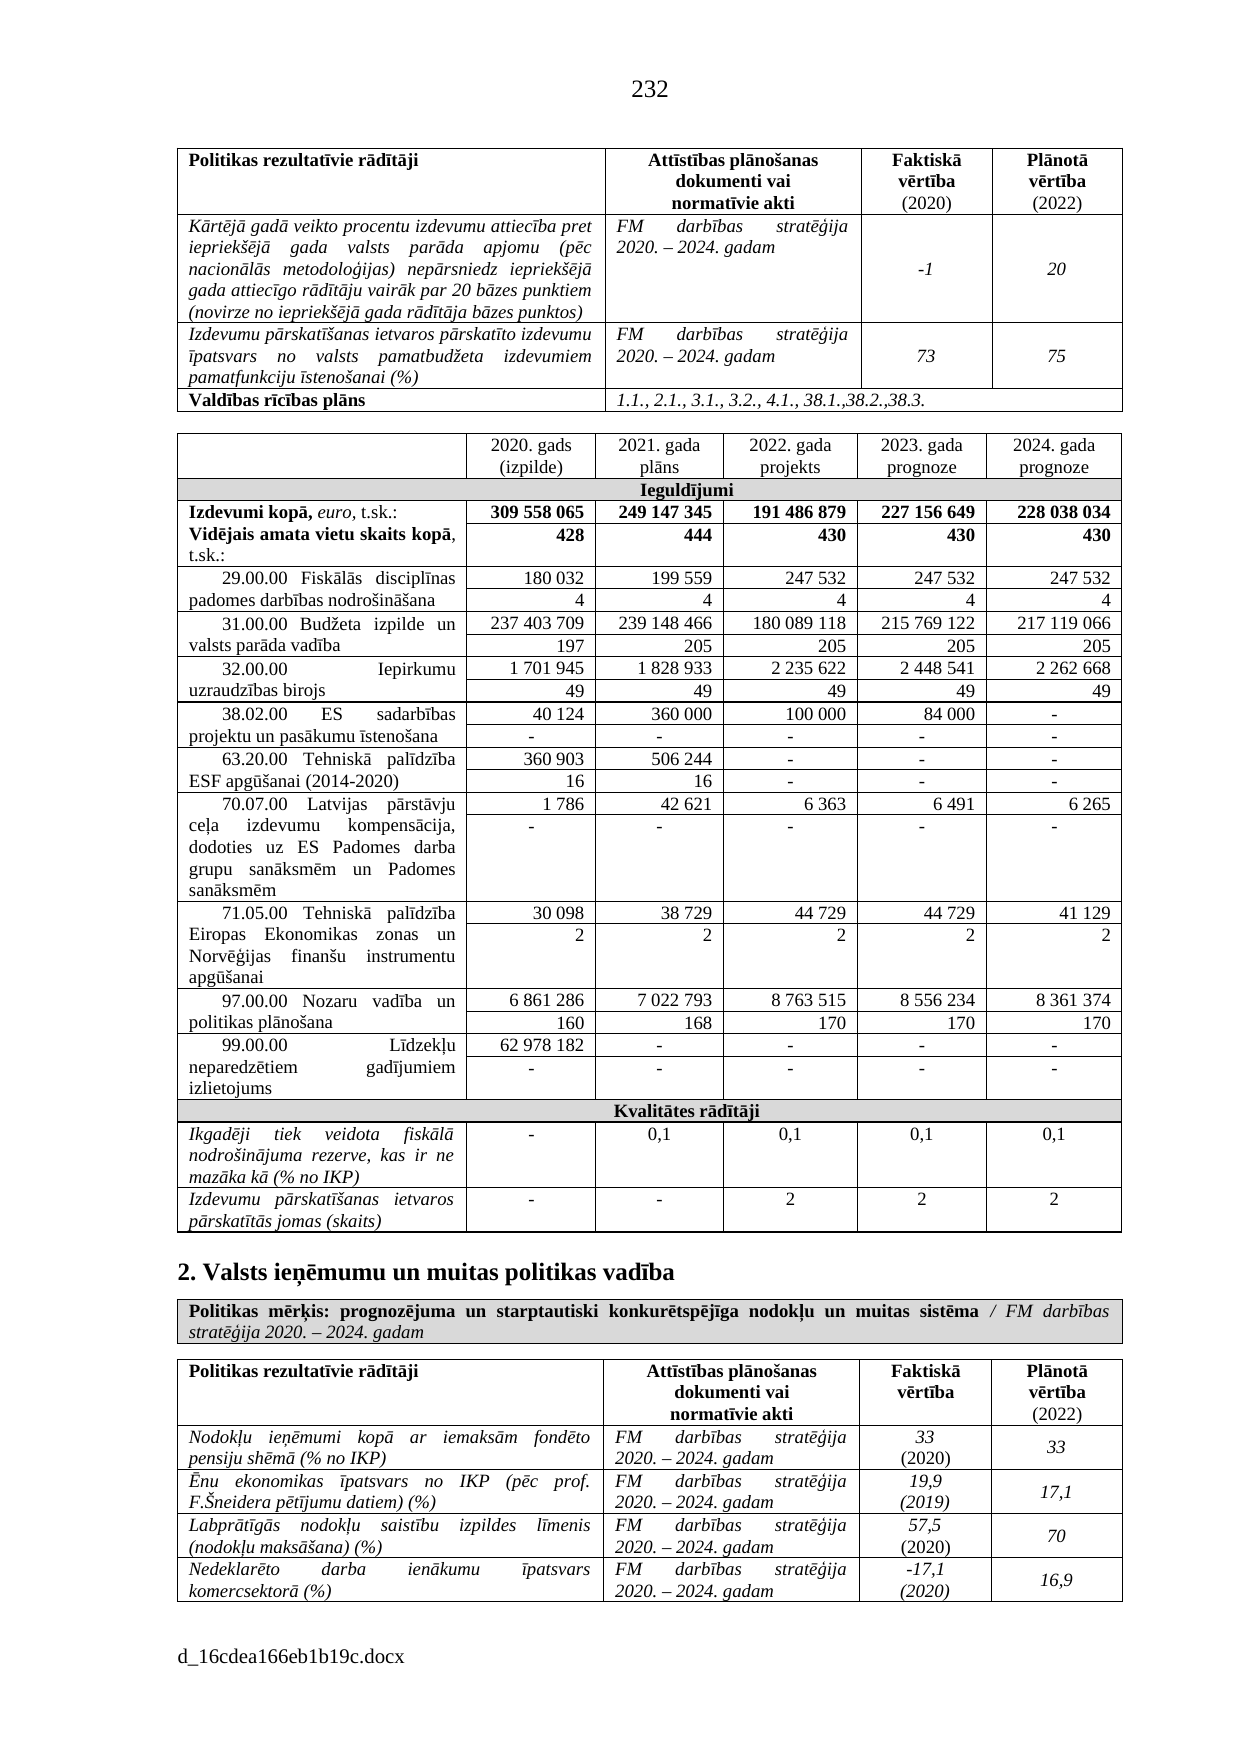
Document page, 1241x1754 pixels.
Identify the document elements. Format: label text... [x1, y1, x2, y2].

table_cell 215 769 122 [858, 612, 986, 633]
table_cell Ikgadēji tiek veidota fiskālā nodrošinājuma rezerve, kas ir ne mazāka kā (% no IKP) [178, 1123, 466, 1187]
table_cell FM darbības stratēģija 2020. – 2024. gadam [604, 1426, 859, 1469]
table_cell - [987, 1057, 1121, 1099]
table_cell 6 265 [987, 793, 1121, 814]
table_cell 20 [993, 215, 1122, 322]
table_cell 16,9 [992, 1558, 1122, 1601]
table_cell Nedeklarēto darba ienākumu īpatsvars komercsektorā (%) [178, 1558, 603, 1601]
table_cell Izdevumu pārskatīšanas ietvaros pārskatītās jomas (skaits) [178, 1188, 466, 1231]
table_cell 44 729 [724, 902, 857, 923]
table_cell 30 098 [467, 902, 595, 923]
table_cell 428 [467, 524, 595, 566]
table_cell 360 903 [467, 748, 595, 769]
table_cell - [467, 1188, 595, 1231]
table_cell 84 000 [858, 703, 986, 724]
table_header [178, 434, 466, 477]
table_cell 170 [724, 1012, 857, 1033]
table_cell 6 363 [724, 793, 857, 814]
table_cell 228 038 034 [987, 501, 1121, 523]
table_cell Izdevumi kopā, euro, t.sk.: Vidējais amata vietu skaits kopā, t.sk.: [178, 501, 466, 566]
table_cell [606, 215, 861, 322]
table_cell 4 [596, 589, 723, 611]
table_header Faktiskā vērtība (2020) [862, 149, 992, 213]
table_cell Ieguldījumi [178, 479, 1121, 500]
table_cell 2 [724, 1188, 857, 1231]
table_cell Izdevumu pārskatīšanas ietvaros pārskatīto izdevumu īpatsvars no valsts pamatbudžeta izdevumiem pamatfunkciju īstenošanai (%) [178, 323, 605, 388]
table_cell - [724, 748, 857, 769]
table_cell - [724, 1057, 857, 1099]
table_cell - [724, 815, 857, 901]
table_cell 71.05.00 Tehniskā palīdzība Eiropas Ekonomikas zonas un Norvēģijas finanšu instrumentu apgūšanai [178, 902, 466, 988]
table_cell 0,1 [987, 1123, 1121, 1187]
table_cell 99.00.00 Līdzekļu neparedzētiem gadījumiem izlietojums [178, 1034, 466, 1099]
table_cell 2 [858, 924, 986, 988]
table_cell 0,1 [596, 1123, 723, 1187]
table_cell 247 532 [987, 567, 1121, 588]
table_cell 205 [596, 635, 723, 656]
table_cell 506 244 [596, 748, 723, 769]
table_cell 38 729 [596, 902, 723, 923]
table_cell - [858, 1057, 986, 1099]
table_cell 444 [596, 524, 723, 566]
table_cell - [858, 748, 986, 769]
table_cell 205 [858, 635, 986, 656]
table_cell 57,5 (2020) [860, 1514, 991, 1557]
table_cell -1 [862, 215, 992, 322]
table_cell 247 532 [858, 567, 986, 588]
table_cell 7 022 793 [596, 989, 723, 1011]
table_cell 31.00.00 Budžeta izpilde un valsts parāda vadība [178, 612, 466, 656]
table_cell 239 148 466 [596, 612, 723, 633]
table_cell 16 [467, 770, 595, 792]
table_cell 1 701 945 [467, 657, 595, 679]
table_cell - [467, 1057, 595, 1099]
table_header 2023. gada prognoze [858, 434, 986, 477]
table_cell Labprātīgās nodokļu saistību izpildes līmenis (nodokļu maksāšana) (%) [178, 1514, 603, 1557]
table_cell 170 [858, 1012, 986, 1033]
table_cell 6 861 286 [467, 989, 595, 1011]
table_cell 32.00.00 Iepirkumu uzraudzības birojs [178, 657, 466, 701]
table_cell Kārtējā gadā veikto procentu izdevumu attiecība pret iepriekšējā gada valsts parāda apjomu (pēc nacionālās metodoloģijas) nepārsniedz iepriekšējā gada attiecīgo rādītāju vairāk par 20 bāzes punktiem (novirze no iepriekšējā gada rādītāja bāzes punktos) [178, 215, 605, 322]
table_cell - [858, 1034, 986, 1056]
table_cell Nodokļu ieņēmumi kopā ar iemaksām fondēto pensiju shēmā (% no IKP) [178, 1426, 603, 1469]
table_cell 19,9 (2019) [860, 1470, 991, 1513]
table_cell FM darbības stratēģija 2020. – 2024. gadam [604, 1470, 859, 1513]
table_cell - [467, 725, 595, 747]
table_cell 2 262 668 [987, 657, 1121, 679]
table_cell 197 [467, 635, 595, 656]
table_cell 180 089 118 [724, 612, 857, 633]
table_cell 49 [858, 680, 986, 701]
table_cell 8 763 515 [724, 989, 857, 1011]
table_cell 8 361 374 [987, 989, 1121, 1011]
table_cell 2 [858, 1188, 986, 1231]
table_cell 97.00.00 Nozaru vadība un politikas plānošana [178, 989, 466, 1033]
table_cell Ēnu ekonomikas īpatsvars no IKP (pēc prof. F.Šneidera pētījumu datiem) (%) [178, 1470, 603, 1513]
table_cell 205 [987, 635, 1121, 656]
table_cell 2 [987, 1188, 1121, 1231]
table_cell - [858, 770, 986, 792]
table_cell 70.07.00 Latvijas pārstāvju ceļa izdevumu kompensācija, dodoties uz ES Padomes darba grupu sanāksmēm un Padomes sanāksmēm [178, 793, 466, 901]
table_cell 41 129 [987, 902, 1121, 923]
table_cell 4 [724, 589, 857, 611]
table_cell 17,1 [992, 1470, 1122, 1513]
table_cell 227 156 649 [858, 501, 986, 523]
table_cell 62 978 182 [467, 1034, 595, 1056]
table_cell 42 621 [596, 793, 723, 814]
table_cell 180 032 [467, 567, 595, 588]
table_cell - [987, 748, 1121, 769]
table_cell 38.02.00 ES sadarbības projektu un pasākumu īstenošana [178, 703, 466, 747]
table_header Politikas mērķis: prognozējuma un starptautiski konkurētspējīga nodokļu un muitas sistēma / FM darbības stratēģija 2020. – 2024. gadam [178, 1300, 1122, 1343]
table_header 2020. gads (izpilde) [467, 434, 595, 477]
table_cell 40 124 [467, 703, 595, 724]
table_cell 2 [467, 924, 595, 988]
table_cell 237 403 709 [467, 612, 595, 633]
table_cell 49 [724, 680, 857, 701]
table_cell 170 [987, 1012, 1121, 1033]
table_cell 0,1 [724, 1123, 857, 1187]
table_cell 70 [992, 1514, 1122, 1557]
table_header 2022. gada projekts [724, 434, 857, 477]
table_header Attīstības plānošanas dokumenti vai normatīvie akti [606, 149, 861, 213]
table_cell - [987, 815, 1121, 901]
table_cell 49 [467, 680, 595, 701]
table_cell 73 [862, 323, 992, 388]
table_cell 160 [467, 1012, 595, 1033]
table_cell 430 [987, 524, 1121, 566]
table_cell 44 729 [858, 902, 986, 923]
table_cell 1.1., 2.1., 3.1., 3.2., 4.1., 38.1.,38.2.,38.3. [606, 389, 1122, 411]
table_header 2024. gada prognoze [987, 434, 1121, 477]
table_header Plānotā vērtība (2022) [992, 1360, 1122, 1424]
table_cell 49 [596, 680, 723, 701]
table_cell Valdības rīcības plāns [178, 389, 605, 411]
table_cell 2 235 622 [724, 657, 857, 679]
table_cell 2 [596, 924, 723, 988]
text 2. Valsts ieņēmumu un muitas politikas vadība [177, 1257, 1122, 1286]
table_cell - [724, 725, 857, 747]
table_cell 430 [724, 524, 857, 566]
table_cell 33 [992, 1426, 1122, 1469]
table_cell 49 [987, 680, 1121, 701]
table_cell - [724, 1034, 857, 1056]
table_cell 100 000 [724, 703, 857, 724]
table_header Faktiskā vērtība [860, 1360, 991, 1424]
table_cell - [596, 1057, 723, 1099]
table_cell -17,1 (2020) [860, 1558, 991, 1601]
table_cell 1 786 [467, 793, 595, 814]
table_cell - [724, 770, 857, 792]
table_cell 2 [987, 924, 1121, 988]
table_cell 309 558 065 [467, 501, 595, 523]
table_cell 2 [724, 924, 857, 988]
table_header 2021. gada plāns [596, 434, 723, 477]
table_cell 430 [858, 524, 986, 566]
table_cell 29.00.00 Fiskālās disciplīnas padomes darbības nodrošināšana [178, 567, 466, 611]
table_cell - [987, 725, 1121, 747]
table_header Politikas rezultatīvie rādītāji [178, 149, 605, 213]
table_cell 2 448 541 [858, 657, 986, 679]
table_cell - [467, 815, 595, 901]
table_cell 0,1 [858, 1123, 986, 1187]
table_cell 8 556 234 [858, 989, 986, 1011]
table_cell 63.20.00 Tehniskā palīdzība ESF apgūšanai (2014-2020) [178, 748, 466, 792]
table_cell - [858, 725, 986, 747]
table_cell - [987, 1034, 1121, 1056]
table_cell 360 000 [596, 703, 723, 724]
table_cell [604, 1514, 859, 1557]
table_cell - [987, 770, 1121, 792]
table_header Politikas rezultatīvie rādītāji [178, 1360, 603, 1424]
table_cell - [596, 1034, 723, 1056]
table_cell FM darbības stratēģija 2020. – 2024. gadam [606, 323, 861, 388]
table_cell 168 [596, 1012, 723, 1033]
table_header Plānotā vērtība (2022) [993, 149, 1122, 213]
table_cell 205 [724, 635, 857, 656]
table_cell 247 532 [724, 567, 857, 588]
table_cell - [467, 1123, 595, 1187]
table_cell 33 (2020) [860, 1426, 991, 1469]
table_cell 249 147 345 [596, 501, 723, 523]
table_cell - [987, 703, 1121, 724]
table_cell 4 [467, 589, 595, 611]
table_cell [604, 1558, 859, 1601]
table_cell Kvalitātes rādītāji [178, 1100, 1121, 1121]
table_cell 217 119 066 [987, 612, 1121, 633]
table_cell - [858, 815, 986, 901]
table_cell 16 [596, 770, 723, 792]
table_cell 6 491 [858, 793, 986, 814]
table_cell 199 559 [596, 567, 723, 588]
table_cell 1 828 933 [596, 657, 723, 679]
table_header Attīstības plānošanas dokumenti vai normatīvie akti [604, 1360, 859, 1424]
table_cell - [596, 815, 723, 901]
table_cell - [596, 1188, 723, 1231]
table_cell - [596, 725, 723, 747]
table_cell 75 [993, 323, 1122, 388]
table_cell 4 [858, 589, 986, 611]
table_cell 4 [987, 589, 1121, 611]
table_cell 191 486 879 [724, 501, 857, 523]
